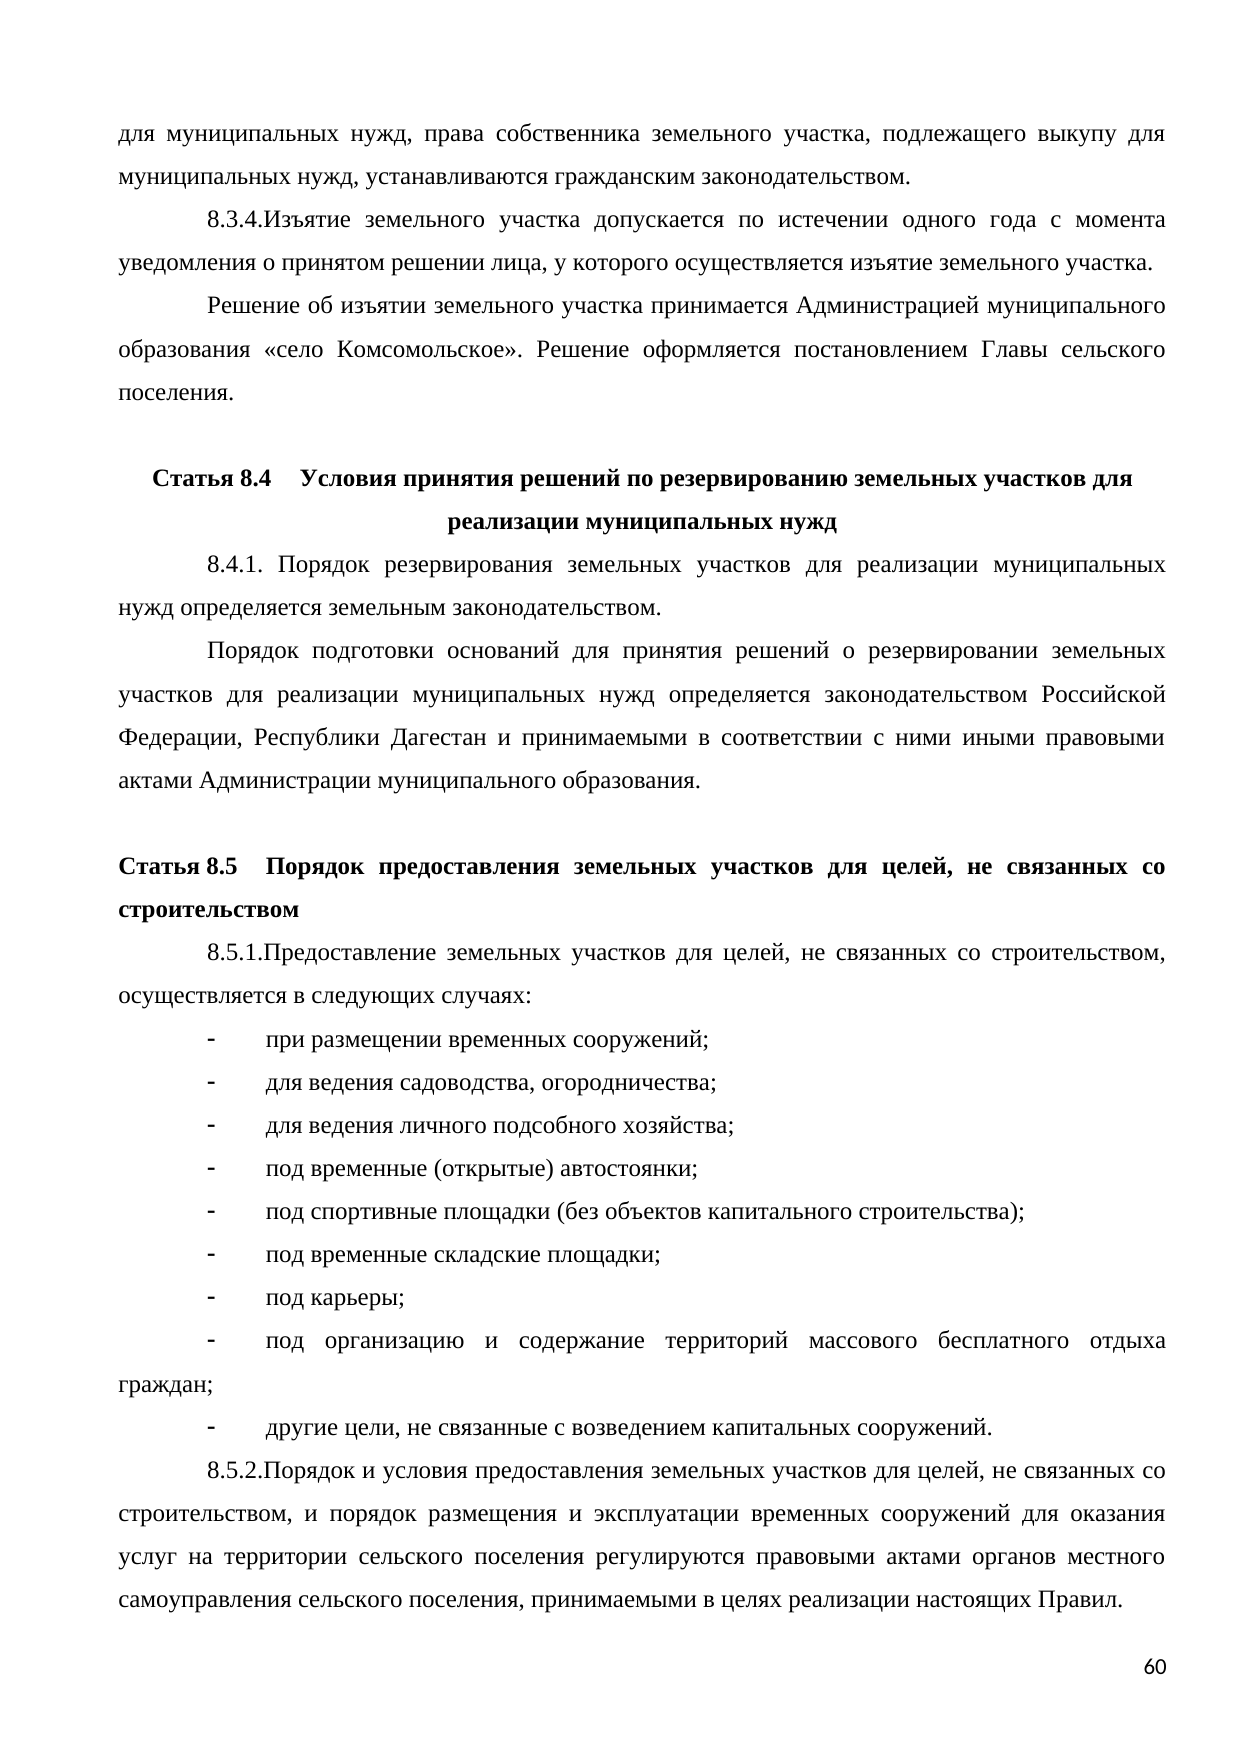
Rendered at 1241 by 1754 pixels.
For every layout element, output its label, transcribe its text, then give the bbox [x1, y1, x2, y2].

list под спортивные площадки (без объектов капитального строительства); [118, 1196, 1167, 1225]
list под временные складские площадки; [118, 1239, 1167, 1268]
list для ведения садоводства, огородничества; [118, 1067, 1167, 1096]
text Порядок подготовки оснований для принятия решений о резервировании земельных участков для реализации муниципальных нужд определяется законодательством Российской Федерации, Республики Дагестан и принимаемыми в соответствии с ними иными правовыми актами Администрации муниципального образования. [118, 636, 1167, 794]
list для ведения личного подсобного хозяйства; [118, 1110, 1167, 1139]
text 8.3.4.Изъятие земельного участка допускается по истечении одного года с момента уведомления о принятом решении лица, у которого осуществляется изъятие земельного участка. [118, 204, 1167, 276]
list Порядок предоставления земельных участков для целей, не связанных со строительством [118, 851, 1167, 923]
list под организацию и содержание территорий массового бесплатного отдыха граждан; [118, 1326, 1167, 1397]
list Условия принятия решений по резервированию земельных участков для реализации муниципальных нужд [118, 463, 1167, 535]
text 8.5.1.Предоставление земельных участков для целей, не связанных со строительством, осуществляется в следующих случаях: [118, 937, 1167, 1009]
list другие цели, не связанные с возведением капитальных сооружений. [118, 1412, 1167, 1441]
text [118, 118, 1167, 190]
text 8.4.1. Порядок резервирования земельных участков для реализации муниципальных нужд определяется земельным законодательством. [118, 549, 1167, 621]
list при размещении временных сооружений; [118, 1024, 1167, 1052]
text 8.5.2.Порядок и условия предоставления земельных участков для целей, не связанных со строительством, и порядок размещения и эксплуатации временных сооружений для оказания услуг на территории сельского поселения регулируются правовыми актами органов местного самоуправления сельского поселения, принимаемыми в целях реализации настоящих Правил. [118, 1455, 1167, 1613]
list под карьеры; [118, 1282, 1167, 1311]
list под временные (открытые) автостоянки; [118, 1153, 1167, 1182]
text Решение об изъятии земельного участка принимается Администрацией муниципального образования «село Комсомольское». Решение оформляется постановлением Главы сельского поселения. [118, 291, 1167, 406]
